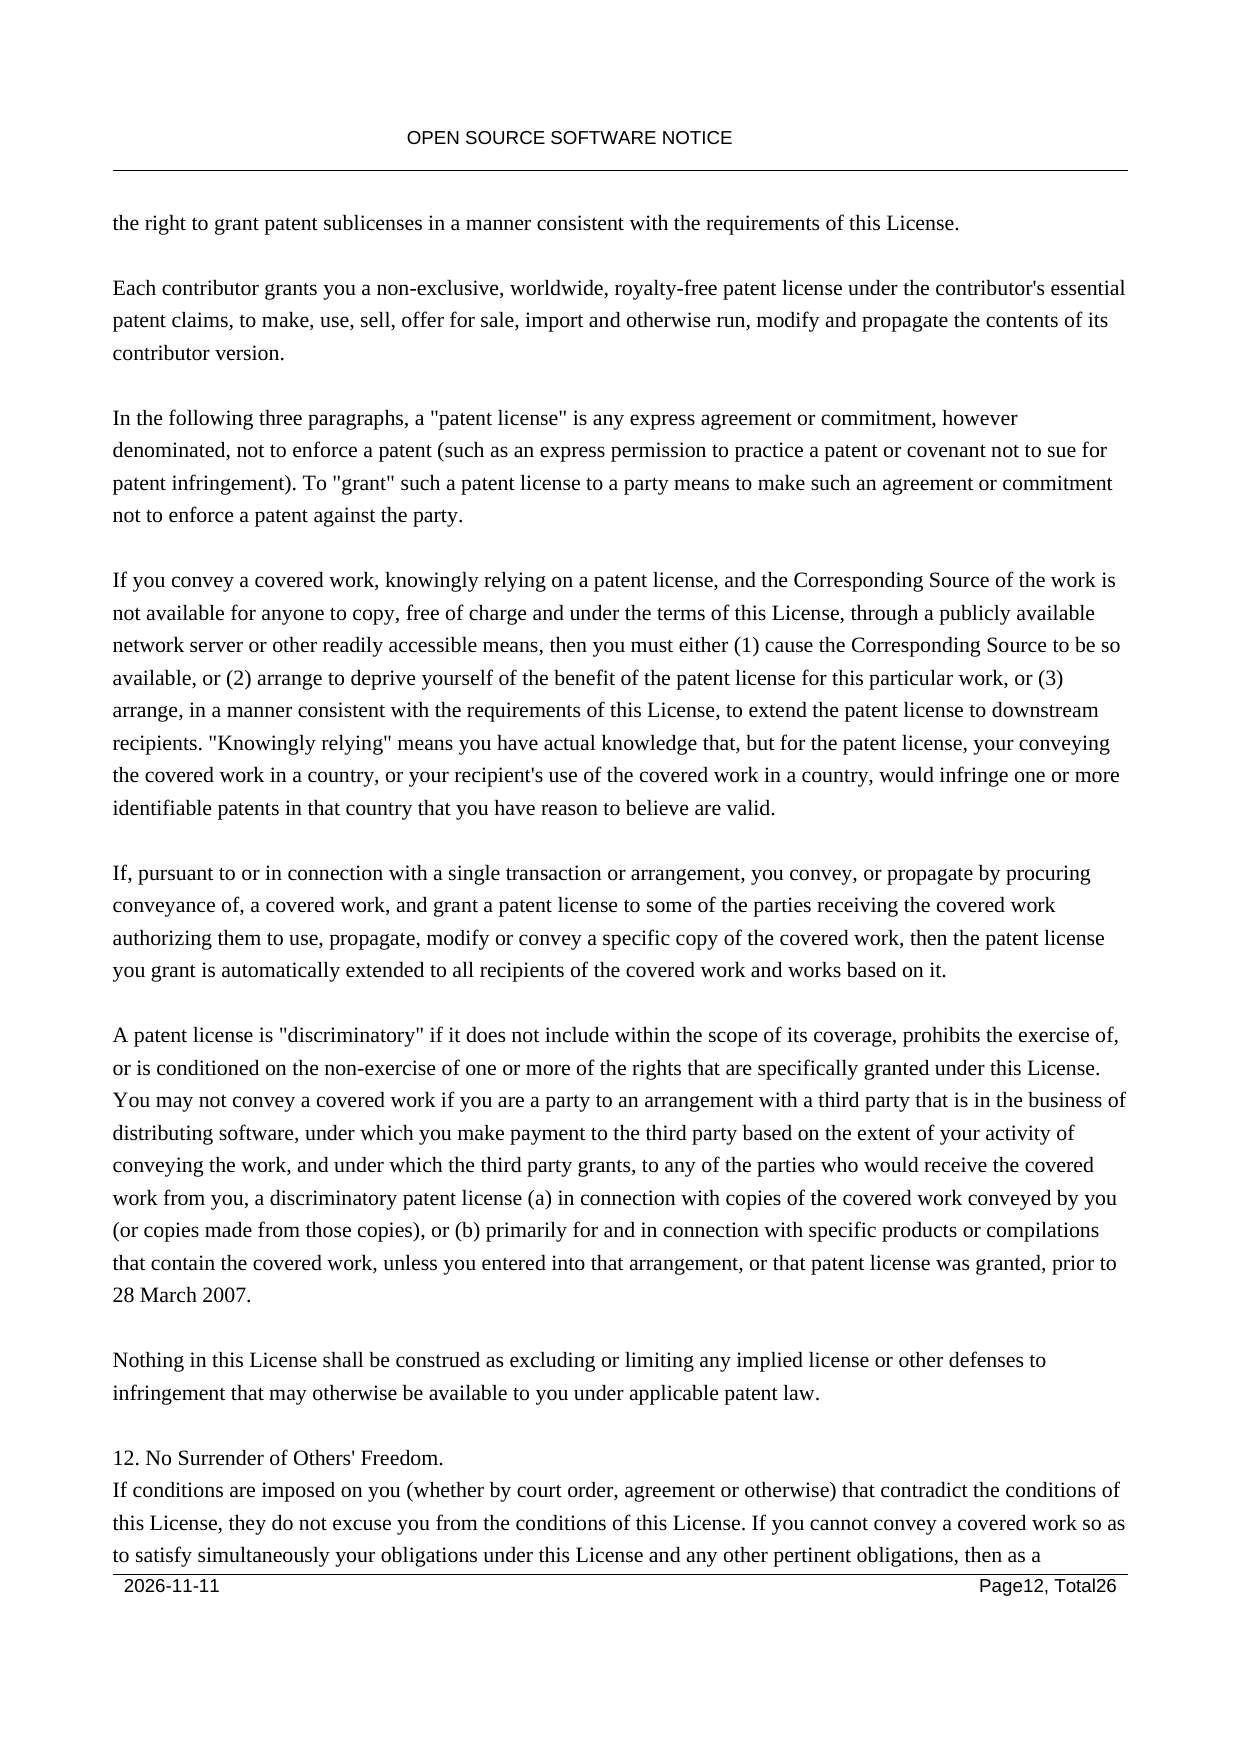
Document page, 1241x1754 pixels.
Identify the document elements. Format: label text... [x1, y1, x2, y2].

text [112, 1474, 1128, 1571]
text Each contributor grants you a non-exclusive, worldwide, royalty-free patent license under the contributor's essential patent claims, to make, use, sell, offer for sale, import and otherwise run, modify and propagate the contents of its contributor version. [112, 271, 1128, 369]
text 12. No Surrender of Others' Freedom. [112, 1441, 1128, 1474]
text A patent license is "discriminatory" if it does not include within the scope of its coverage, prohibits the exercise of, or is conditioned on the non-exercise of one or more of the rights that are specifically granted under this License. You may not convey a covered work if you are a party to an arrangement with a third party that is in the business of distributing software, under which you make payment to the third party based on the extent of your activity of conveying the work, and under which the third party grants, to any of the parties who would receive the covered work from you, a discriminatory patent license (a) in connection with copies of the covered work conveyed by you (or copies made from those copies), or (b) primarily for and in connection with specific products or compilations that contain the covered work, unless you entered into that arrangement, or that patent license was granted, prior to 28 March 2007. [112, 1019, 1128, 1311]
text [112, 206, 1128, 239]
text Nothing in this License shall be construed as excluding or limiting any implied license or other defenses to infringement that may otherwise be available to you under applicable patent law. [112, 1344, 1128, 1409]
text In the following three paragraphs, a "patent license" is any express agreement or commitment, however denominated, not to enforce a patent (such as an express permission to practice a patent or covenant not to sue for patent infringement). To "grant" such a patent license to a party means to make such an agreement or commitment not to enforce a patent against the party. [112, 401, 1128, 531]
text If, pursuant to or in connection with a single transaction or arrangement, you convey, or propagate by procuring conveyance of, a covered work, and grant a patent license to some of the parties receiving the covered work authorizing them to use, propagate, modify or convey a specific copy of the covered work, then the patent license you grant is automatically extended to all recipients of the covered work and works based on it. [112, 856, 1128, 986]
text If you convey a covered work, knowingly relying on a patent license, and the Corresponding Source of the work is not available for anyone to copy, free of charge and under the terms of this License, through a publicly available network server or other readily accessible means, then you must either (1) cause the Corresponding Source to be so available, or (2) arrange to deprive yourself of the benefit of the patent license for this particular work, or (3) arrange, in a manner consistent with the requirements of this License, to extend the patent license to downstream recipients. "Knowingly relying" means you have actual knowledge that, but for the patent license, your conveying the covered work in a country, or your recipient's use of the covered work in a country, would infringe one or more identifiable patents in that country that you have reason to believe are valid. [112, 564, 1128, 824]
